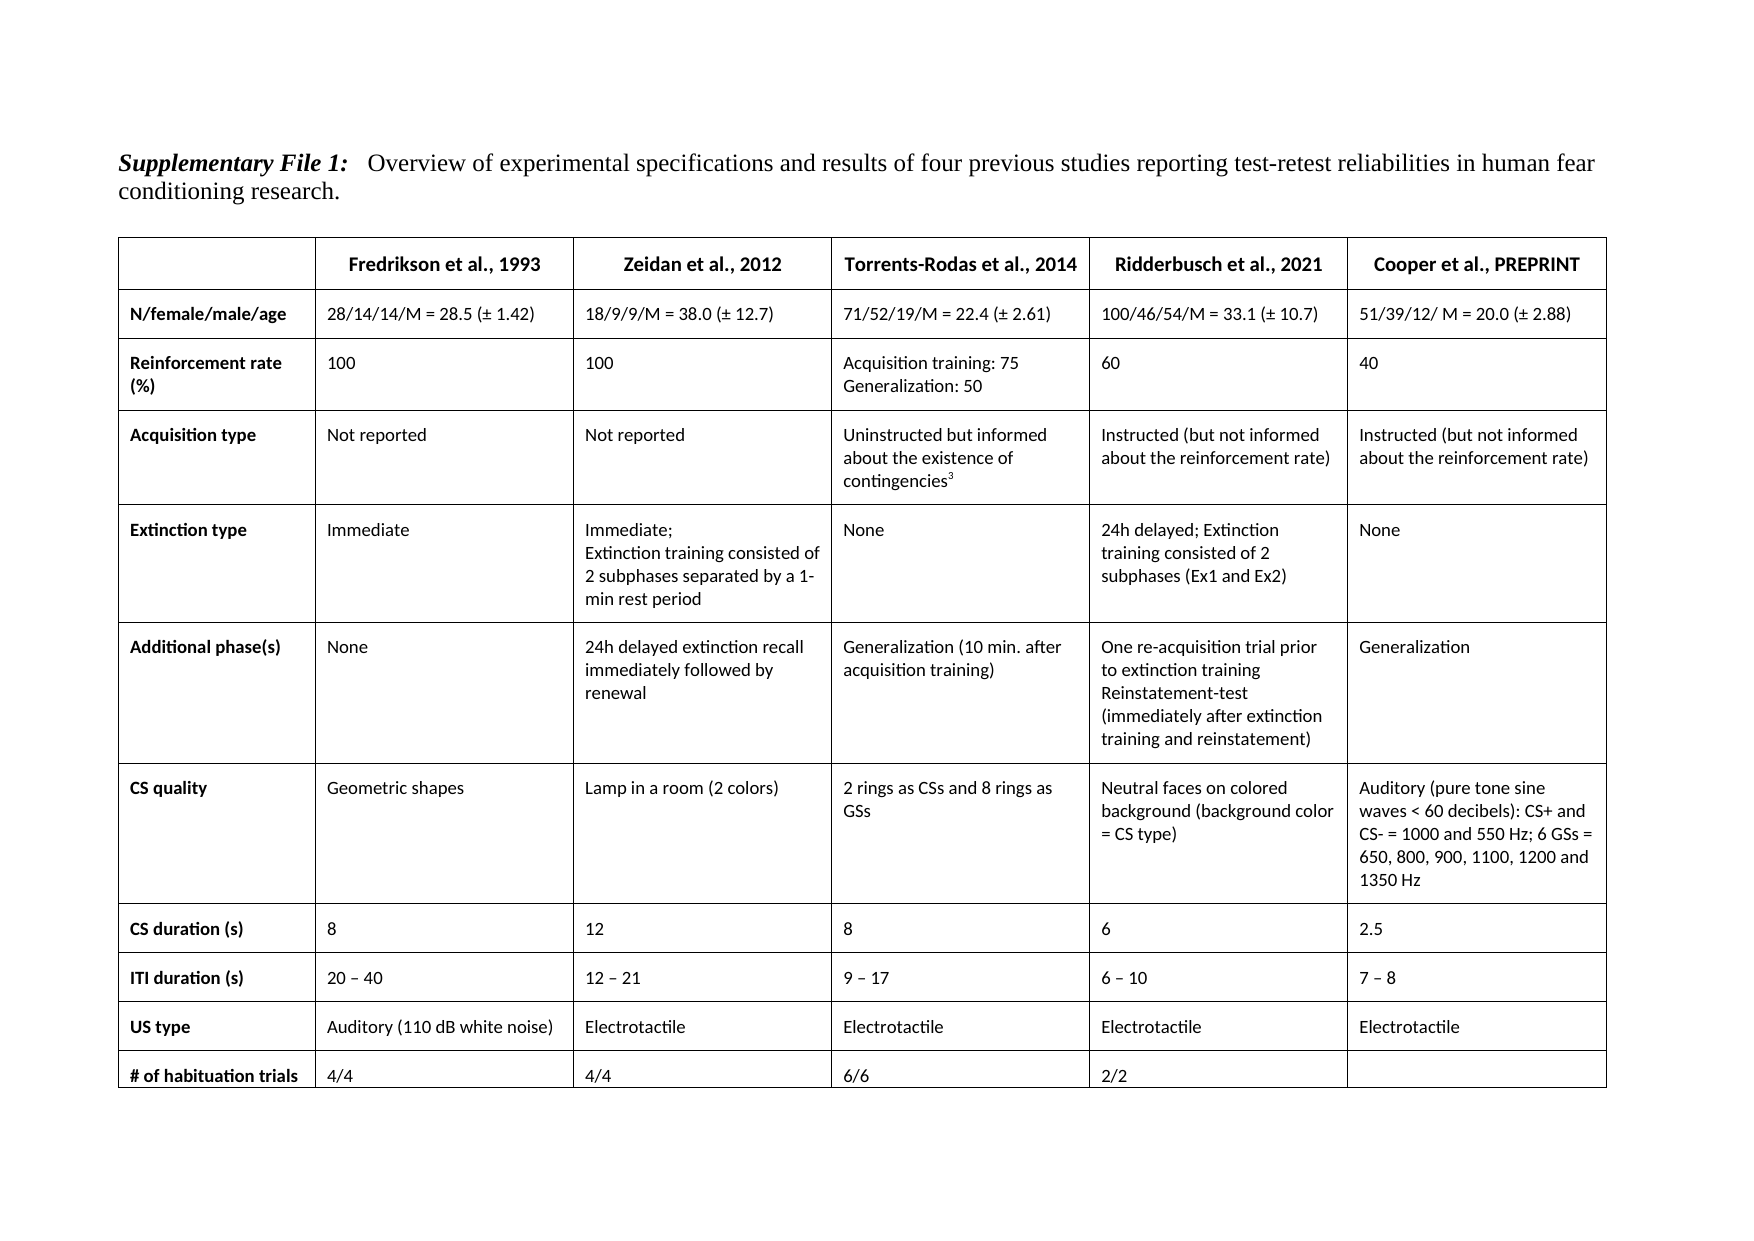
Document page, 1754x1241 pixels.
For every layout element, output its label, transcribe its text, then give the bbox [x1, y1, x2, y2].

table_cell None [832, 505, 1089, 622]
table_cell Extinction type [119, 505, 315, 622]
table_cell 6/6 [832, 1051, 1089, 1087]
table_header Torrents-Rodas et al., 2014 [832, 238, 1089, 289]
table_cell Auditory (110 dB white noise) [316, 1002, 573, 1050]
table_cell N/female/male/age [119, 290, 315, 338]
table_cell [119, 1051, 315, 1087]
table_cell 28/14/14/M = 28.5 (± 1.42) [316, 290, 573, 338]
text Supplementary File 1: Overview of experimental specifications and results of four previous studies reporting test-retest reliabilities in human fear conditioning research. [118, 148, 1606, 205]
table_cell Reinforcement rate (%) [119, 339, 315, 409]
table_header [119, 238, 315, 289]
table_cell 2 rings as CSs and 8 rings as GSs [832, 764, 1089, 903]
table_cell 4/4 [574, 1051, 831, 1087]
table_cell Electrotactile [1348, 1002, 1606, 1050]
table_cell 12 – 21 [574, 953, 831, 1001]
table_cell ITI duration (s) [119, 953, 315, 1001]
table_cell 20 – 40 [316, 953, 573, 1001]
table_cell Geometric shapes [316, 764, 573, 903]
table_cell 6 [1090, 904, 1347, 952]
table_cell Generalization [1348, 623, 1606, 763]
table_cell 8 [316, 904, 573, 952]
table_cell Instructed (but not informed about the reinforcement rate) [1090, 411, 1347, 504]
table_header Ridderbusch et al., 2021 [1090, 238, 1347, 289]
table_cell Lamp in a room (2 colors) [574, 764, 831, 903]
table_cell 24h delayed extinction recall immediately followed by renewal [574, 623, 831, 763]
table_cell 2/2 [1090, 1051, 1347, 1087]
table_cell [1348, 1051, 1606, 1087]
table_cell 7 – 8 [1348, 953, 1606, 1001]
table_cell 60 [1090, 339, 1347, 409]
table_cell 4/4 [316, 1051, 573, 1087]
table_cell 2.5 [1348, 904, 1606, 952]
table_cell None [1348, 505, 1606, 622]
table_cell CS quality [119, 764, 315, 903]
table_cell Instructed (but not informed about the reinforcement rate) [1348, 411, 1606, 504]
table_cell CS duration (s) [119, 904, 315, 952]
table_cell 100 [316, 339, 573, 409]
table_cell Acquisition training: 75 Generalization: 50 [832, 339, 1089, 409]
table_cell Electrotactile [1090, 1002, 1347, 1050]
table_cell Neutral faces on colored background (background color = CS type) [1090, 764, 1347, 903]
table_cell US type [119, 1002, 315, 1050]
table_cell Immediate [316, 505, 573, 622]
table_cell Uninstructed but informed about the existence of contingencies3 [832, 411, 1089, 504]
table_cell 71/52/19/M = 22.4 (± 2.61) [832, 290, 1089, 338]
table_cell One re-acquisition trial prior to extinction training Reinstatement-test (immediately after extinction training and reinstatement) [1090, 623, 1347, 763]
table_header Fredrikson et al., 1993 [316, 238, 573, 289]
table_cell 51/39/12/ M = 20.0 (± 2.88) [1348, 290, 1606, 338]
table_cell Additional phase(s) [119, 623, 315, 763]
table_cell Electrotactile [574, 1002, 831, 1050]
table_cell 12 [574, 904, 831, 952]
table_cell Not reported [574, 411, 831, 504]
table_cell Auditory (pure tone sine waves < 60 decibels): CS+ and CS- = 1000 and 550 Hz; 6 GSs = 650, 800, 900, 1100, 1200 and 1350 Hz [1348, 764, 1606, 903]
table_cell 6 – 10 [1090, 953, 1347, 1001]
table_cell 40 [1348, 339, 1606, 409]
table_cell Generalization (10 min. after acquisition training) [832, 623, 1089, 763]
table_cell None [316, 623, 573, 763]
table_cell Not reported [316, 411, 573, 504]
table_cell 100 [574, 339, 831, 409]
table_cell Electrotactile [832, 1002, 1089, 1050]
table_cell 24h delayed; Extinction training consisted of 2 subphases (Ex1 and Ex2) [1090, 505, 1347, 622]
table_cell 9 – 17 [832, 953, 1089, 1001]
table_cell 18/9/9/M = 38.0 (± 12.7) [574, 290, 831, 338]
table_header Zeidan et al., 2012 [574, 238, 831, 289]
table_cell Acquisition type [119, 411, 315, 504]
table_header Cooper et al., PREPRINT [1348, 238, 1606, 289]
table_cell Immediate; Extinction training consisted of 2 subphases separated by a 1-min rest period [574, 505, 831, 622]
table_cell 100/46/54/M = 33.1 (± 10.7) [1090, 290, 1347, 338]
table_cell 8 [832, 904, 1089, 952]
